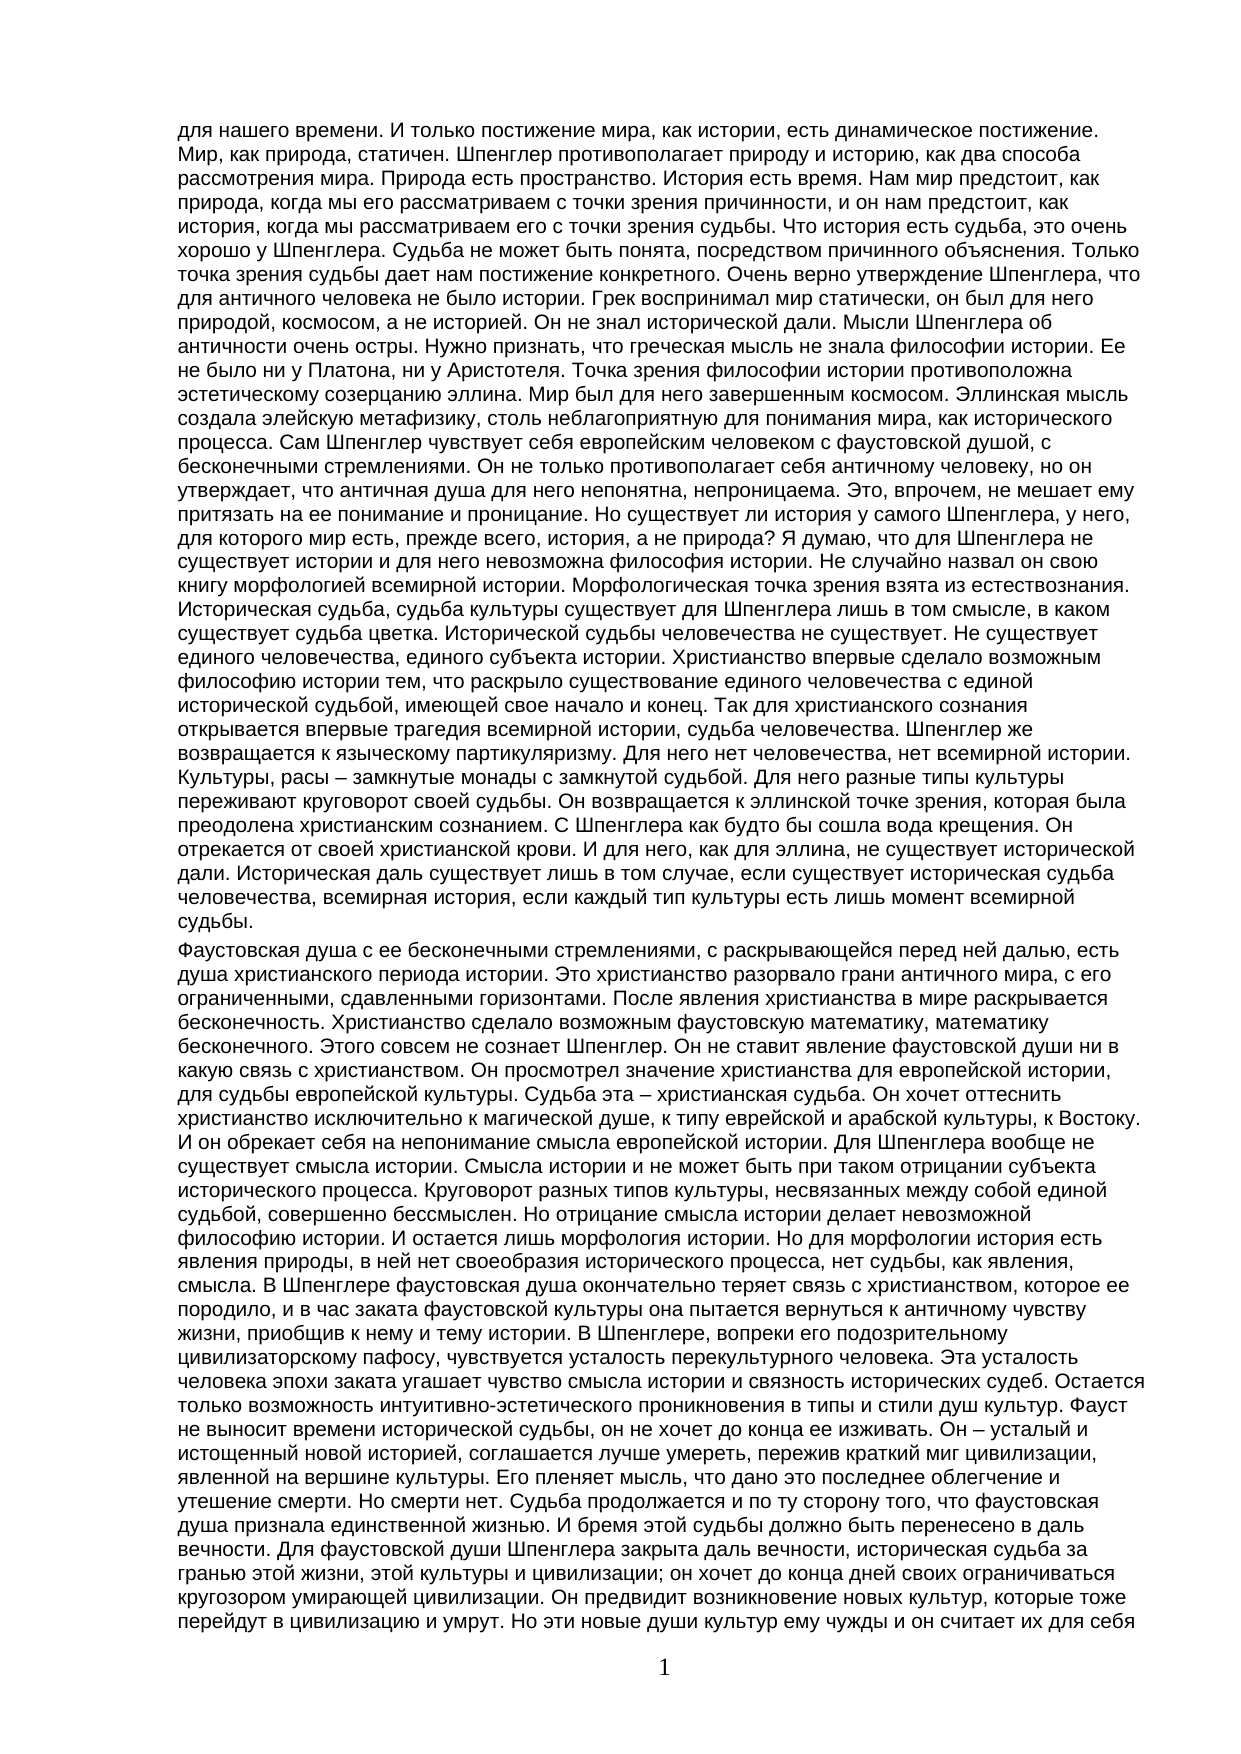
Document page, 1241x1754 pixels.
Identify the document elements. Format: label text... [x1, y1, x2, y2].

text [177, 938, 1152, 1633]
